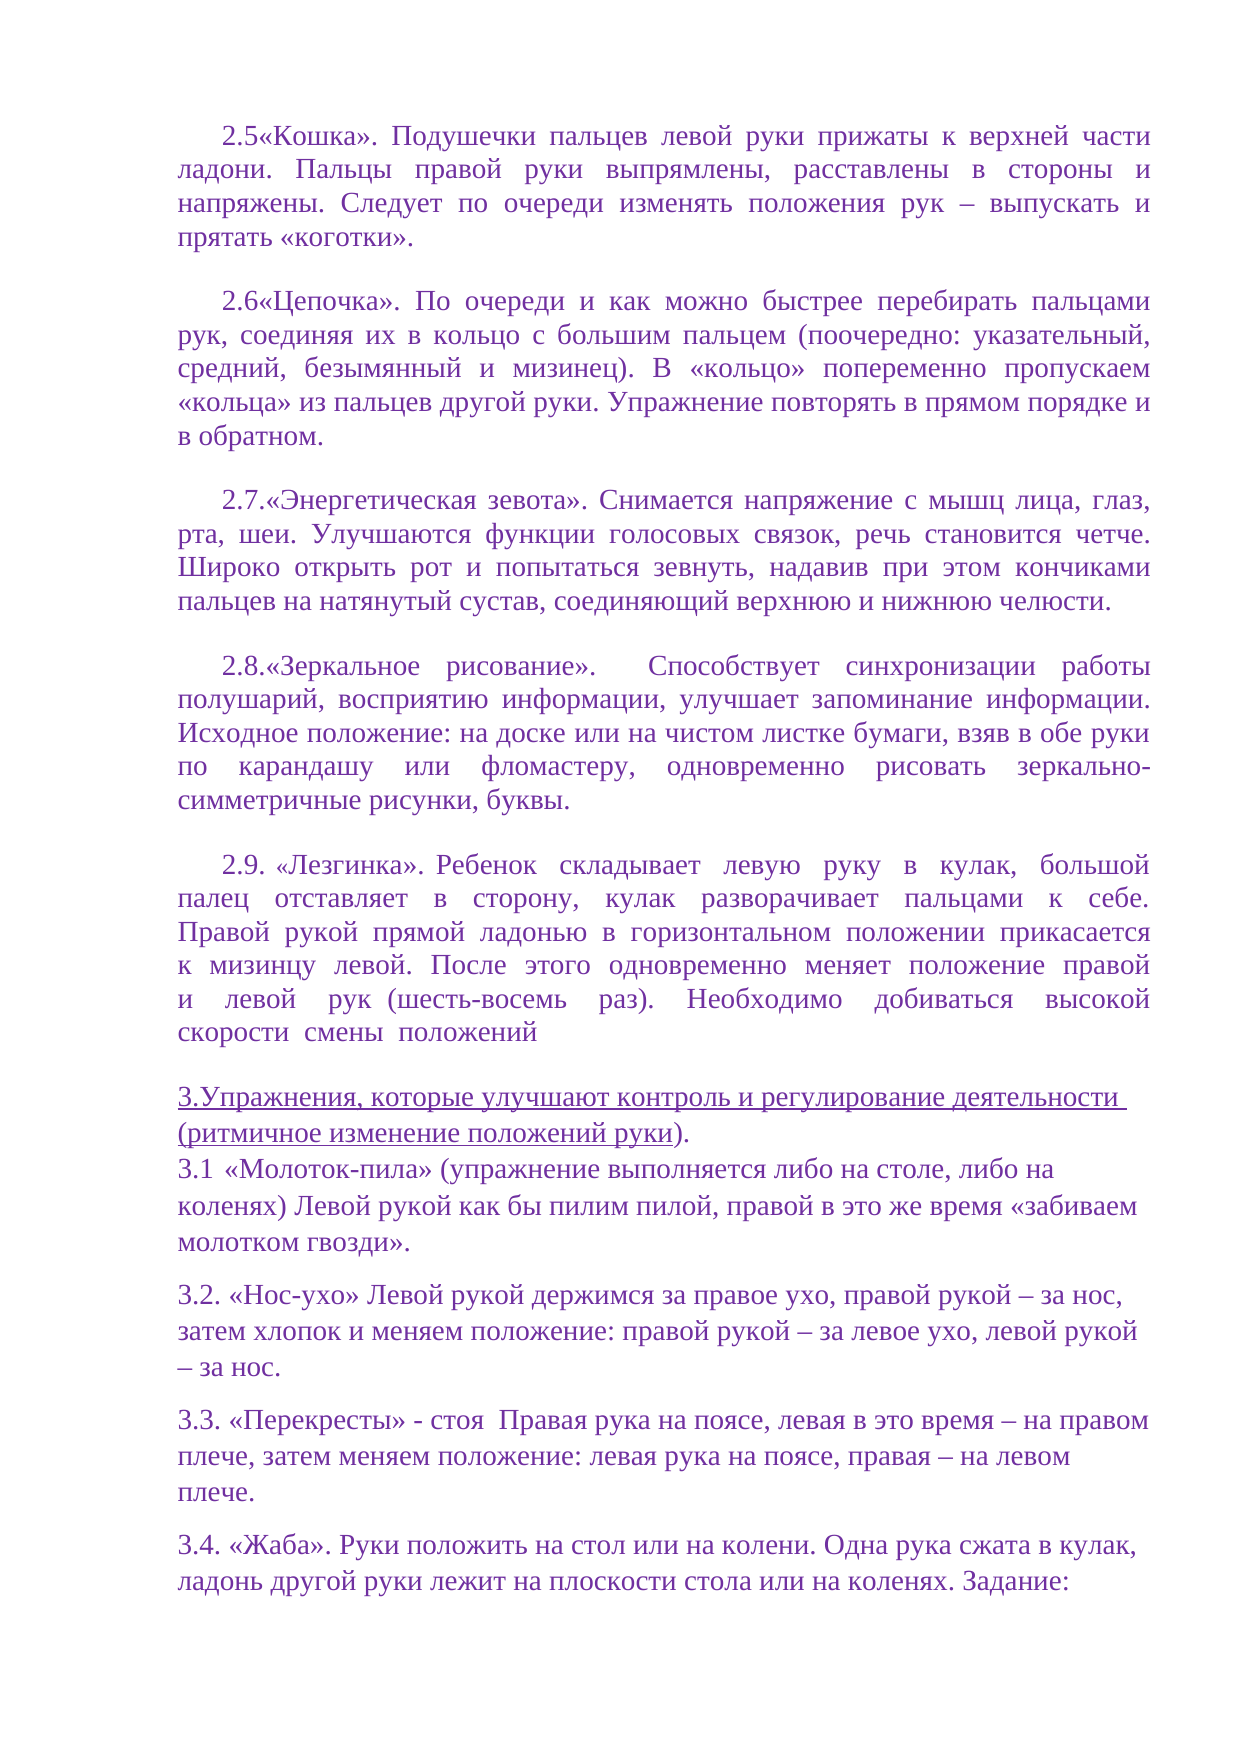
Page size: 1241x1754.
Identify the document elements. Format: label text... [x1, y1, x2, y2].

text 2.8.«Зеркальное рисование». Способствует синхронизации работы полушарий, восприятию информации, улучшает запоминание информации. Исходное положение: на доске или на чистом листке бумаги, взяв в обе руки по карандашу или фломастеру, одновременно рисовать зеркально-симметричные рисунки, буквы. [177, 648, 1152, 816]
text 3.2. «Нос-ухо» Левой рукой держимся за правое ухо, правой рукой – за нос, затем хлопок и меняем положение: правой рукой – за левое ухо, левой рукой – за нос. [177, 1277, 1152, 1383]
text 2.6«Цепочка». По очереди и как можно быстрее перебирать пальцами рук, соединяя их в кольцо с большим пальцем (поочередно: указательный, средний, безымянный и мизинец). В «кольцо» попеременно пропускаем «кольца» из пальцев другой руки. Упражнение повторять в прямом порядке и в обратном. [177, 283, 1152, 451]
text 2.9. «Лезгинка». Ребенок складывает левую руку в кулак, большой палец отставляет в сторону, кулак разворачивает пальцами к себе. Правой рукой прямой ладонью в горизонтальном положении прикасается к мизинцу левой. После этого одновременно меняет положение правой и левой рук (шесть-восемь раз). Необходимо добиваться высокой скорости смены положений [177, 847, 1152, 1048]
text 3.3. «Перекресты» - стоя Правая рука на поясе, левая в это время – на правом плече, затем меняем положение: левая рука на поясе, правая – на левом плече. [177, 1402, 1152, 1508]
text 3.Упражнения, которые улучшают контроль и регулирование деятельности (ритмичное изменение положений руки). 3.1 «Молоток-пила» (упражнение выполняется либо на столе, либо на коленях) Левой рукой как бы пилим пилой, правой в это же время «забиваем молотком гвозди». [177, 1079, 1152, 1257]
text 2.7.«Энергетическая зевота». Снимается напряжение с мышц лица, глаз, рта, шеи. Улучшаются функции голосовых связок, речь становится четче. Широко открыть рот и попытаться зевнуть, надавив при этом кончиками пальцев на натянутый сустав, соединяющий верхнюю и нижнюю челюсти. [177, 482, 1152, 617]
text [177, 1527, 1152, 1597]
text 2.5«Кошка». Подушечки пальцев левой руки прижаты к верхней части ладони. Пальцы правой руки выпрямлены, расставлены в стороны и напряжены. Следует по очереди изменять положения рук – выпускать и прятать «коготки». [177, 118, 1152, 252]
